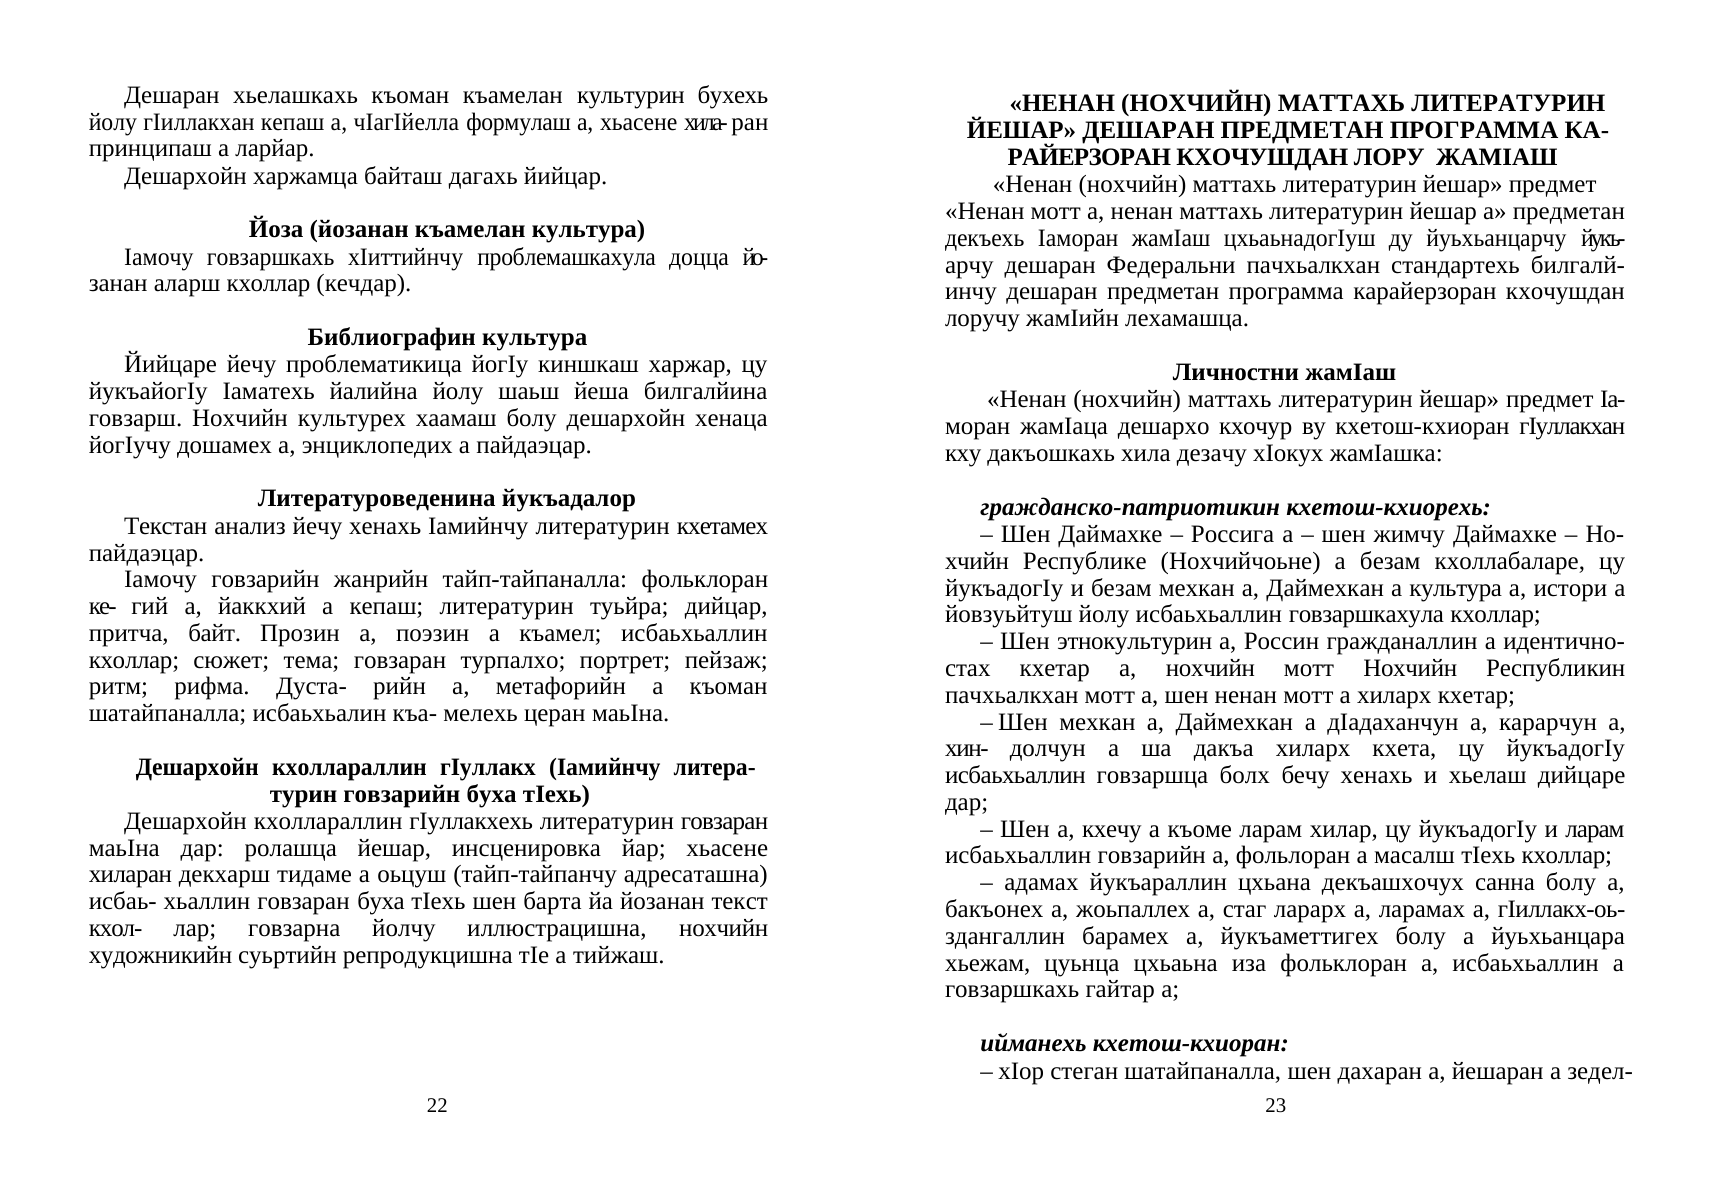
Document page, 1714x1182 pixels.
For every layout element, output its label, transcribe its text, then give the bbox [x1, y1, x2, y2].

text Ӏамочу говзаршкахь хӀиттийнчу проблемашкахула доцца йо- занан аларш кхоллар (кечдар). [88, 244, 768, 297]
text «Ненан (нохчийн) маттахь литературин йешар» предмет [993, 171, 1638, 198]
list хӀор стеган шатайпаналла, шен дахаран а, йешаран а зедел- [980, 1057, 1638, 1085]
subtitle Дешархойн кхоллараллин гӀуллакх (Ӏамийнчу литера- турин говзарийн буха тӀехь) [136, 754, 756, 808]
subtitle «НЕНАН (НОХЧИЙН) МАТТАХЬ ЛИТЕРАТУРИН ЙЕШАР» ДЕШАРАН ПРЕДМЕТАН ПРОГРАММА КА- [967, 91, 1612, 144]
subtitle Литературоведенина йукъадалор [258, 484, 772, 512]
text РАЙЕРЗОРАН КХОЧУШДАН ЛОРУ ЖАМӀАШ [1007, 144, 1638, 171]
subtitle ийманехь кхетош-кхиоран: [980, 1029, 1638, 1057]
text Дешархойн кхоллараллин гӀуллакхехь литературин говзаран маьӀна дар: ролашца йешар, инсценировка йар; хьасене хиларан декхарш тидаме а оьцуш (тайп-тайпанчу адресаташна) исбаь- хьаллин говзаран буха тӀехь шен барта йа йозанан текст кхол- лар; говзарна йолчу иллюстрацишна, нохчийн художникийн суьртийн репродукцишна тӀе а тийжаш. [88, 808, 768, 968]
subtitle гражданско-патриотикин кхетош-кхиорехь: [980, 493, 1638, 521]
subtitle Йоза (йозанан къамелан культура) [249, 215, 772, 243]
text Текстан анализ йечу хенахь Ӏамийнчу литературин кхетамех пайдаэцар. [88, 513, 768, 566]
text Дешархойн харжамца байташ дагахь йийцар. [124, 162, 772, 190]
subtitle Библиографин культура [307, 323, 772, 351]
subtitle Личностни жамIаш [1173, 358, 1638, 386]
list адамах йукъараллин цхьана декъашхочух санна болу а, бакъонех а, жоьпаллех а, стаг ларарх а, ларамах а, гӀиллакх-оь- здангаллин барамех а, йукъаметтигех болу а йуьхьанцара хьежам, цуьнца цхьаьна иза фольклоран а, исбаьхьаллин а говзаршкахь гайтар а; [945, 869, 1625, 1003]
list Шен мехкан а, Даймехкан а дӀадаханчун а, карарчун а, хин- долчун а ша дакъа хиларх кхета, цу йукъадогӀу исбаьхьаллин говзаршца болх бечу хенахь и хьелаш дийцаре дар; [945, 709, 1625, 816]
text Ӏамочу говзарийн жанрийн тайп-тайпаналла: фольклоран ке- гий а, йаккхий а кепаш; литературин туьйра; дийцар, притча, байт. Прозин а, поэзин а къамел; исбаьхьаллин кхоллар; сюжет; тема; говзаран турпалхо; портрет; пейзаж; ритм; рифма. Дуста- рийн а, метафорийн а къоман шатайпаналла; исбаьхьалин къа- мелехь церан маьӀна. [88, 566, 768, 727]
text «Ненан мотт а, ненан маттахь литературин йешар а» предметан декъехь Ӏаморан жамӀаш цхьаьнадогӀуш ду йуьхьанцарчу йукъ- арчу дешаран Федеральни пачхьалкхан стандартехь билгалй- инчу дешаран предметан программа карайерзоран кхочушдан лоручу жамӀийн лехамашца. [945, 198, 1625, 332]
text Дешаран хьелашкахь къоман къамелан культурин бухехь йолу гӀиллакхан кепаш а, чӀагӀйелла формулаш а, хьасене хила- ран принципаш а ларйар. [88, 82, 768, 162]
list Шен а, кхечу а къоме ларам хилар, цу йукъадогӀу и ларам исбаьхьаллин говзарийн а, фольлоран а масалш тӀехь кхоллар; [945, 816, 1625, 869]
list Шен этнокультурин а, Россин гражданаллин а идентично- стах кхетар а, нохчийн мотт Нохчийн Республикин пачхьалкхан мотт а, шен ненан мотт а хиларх кхетар; [945, 628, 1625, 708]
text – Шен Даймахке – Россига а – шен жимчу Даймахке – Но- хчийн Республике (Нохчийчоьне) а безам кхоллабаларе, цу йукъадогӀу и безам мехкан а, Даймехкан а культура а, истори а йовзуьйтуш йолу исбаьхьаллин говзаршкахула кхоллар; [945, 521, 1625, 628]
text «Ненан (нохчийн) маттахь литературин йешар» предмет Ӏа- моран жамӀаца дешархо кхочур ву кхетош-кхиоран гӀуллакхан кху дакъошкахь хила дезачу хӀокух жамӀашка: [945, 386, 1625, 467]
text Йийцаре йечу проблематикица йогӀу киншкаш харжар, цу йукъайогӀу Ӏаматехь йалийна йолу шаьш йеша билгалйина говзарш. Нохчийн культурех хаамаш болу дешархойн хенаца йогӀучу дошамех а, энциклопедих а пайдаэцар. [88, 351, 768, 458]
